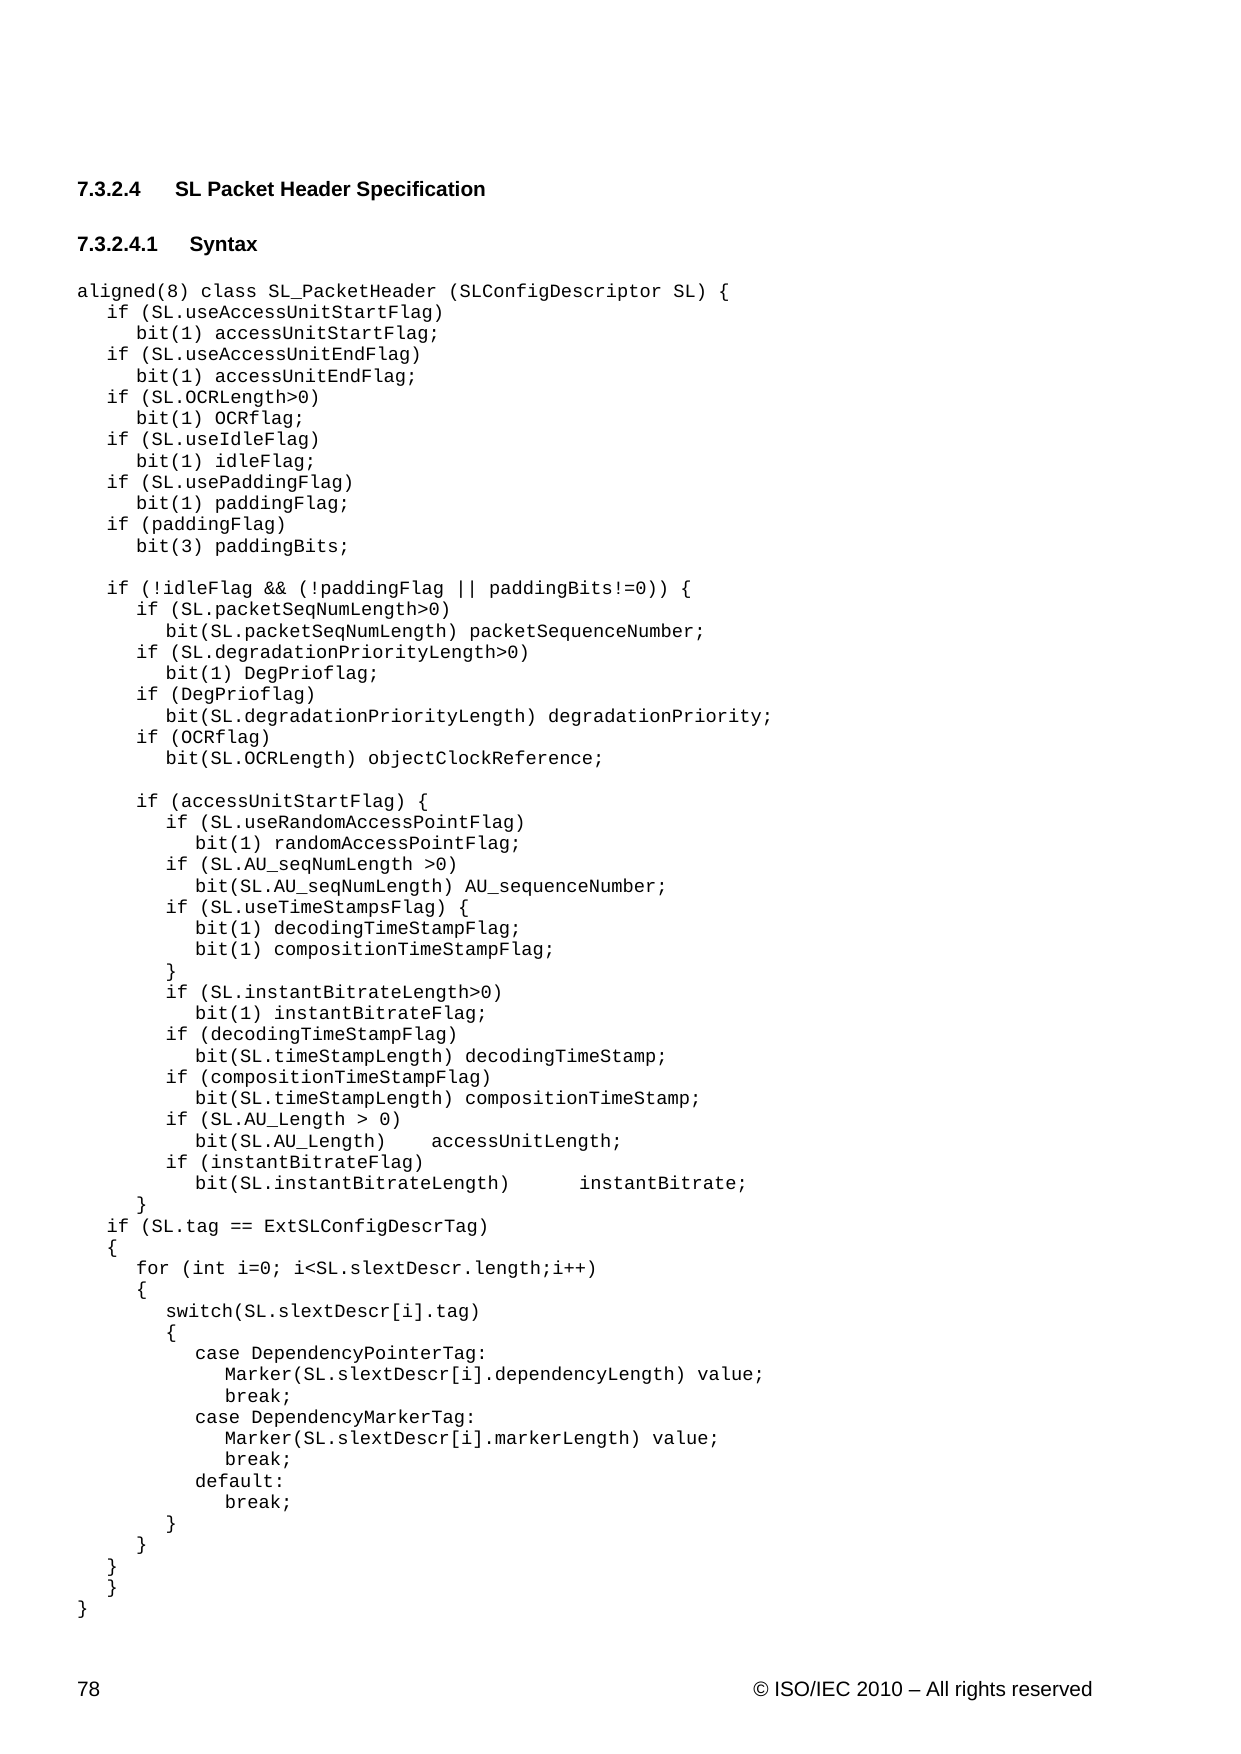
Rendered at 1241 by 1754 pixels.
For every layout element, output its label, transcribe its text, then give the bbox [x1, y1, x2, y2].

text default: [77, 1471, 1092, 1493]
text Marker(SL.slextDescr[i].markerLength) value; [77, 1429, 1092, 1450]
text { [77, 1280, 1092, 1301]
text } [77, 1556, 1092, 1578]
text bit(1) paddingFlag; [77, 494, 1092, 515]
text } [77, 1514, 1092, 1535]
text } [77, 961, 1092, 983]
text bit(1) accessUnitEndFlag; [77, 366, 1092, 388]
text break; [77, 1450, 1092, 1471]
text } [77, 1578, 1092, 1599]
text bit(SL.timeStampLength) decodingTimeStamp; [77, 1046, 1092, 1068]
text if (SL.useTimeStampsFlag) { [77, 898, 1092, 919]
text { [77, 1238, 1092, 1259]
text if (SL.tag == ExtSLConfigDescrTag) [77, 1216, 1092, 1238]
text if (SL.degradationPriorityLength>0) [77, 643, 1092, 664]
text bit(SL.degradationPriorityLength) degradationPriority; [77, 706, 1092, 728]
text for (int i=0; i<SL.slextDescr.length;i++) [77, 1259, 1092, 1280]
text if (OCRflag) [77, 728, 1092, 749]
subtitle SL Packet Header Specification [77, 177, 1092, 201]
text bit(SL.timeStampLength) compositionTimeStamp; [77, 1089, 1092, 1110]
text if (paddingFlag) [77, 515, 1092, 536]
text if (SL.instantBitrateLength>0) [77, 983, 1092, 1004]
text if (SL.AU_seqNumLength >0) [77, 855, 1092, 876]
text { [77, 1323, 1092, 1344]
text bit(SL.AU_Length) accessUnitLength; [77, 1131, 1092, 1153]
text if (!idleFlag && (!paddingFlag || paddingBits!=0)) { [77, 579, 1092, 600]
text if (SL.useAccessUnitEndFlag) [77, 345, 1092, 366]
text if (SL.AU_Length > 0) [77, 1110, 1092, 1131]
text bit(SL.instantBitrateLength) instantBitrate; [77, 1174, 1092, 1195]
text bit(1) OCRflag; [77, 409, 1092, 430]
text switch(SL.slextDescr[i].tag) [77, 1301, 1092, 1323]
text bit(3) paddingBits; [77, 536, 1092, 558]
text } [77, 1599, 1092, 1620]
text bit(1) instantBitrateFlag; [77, 1004, 1092, 1025]
text bit(1) compositionTimeStampFlag; [77, 940, 1092, 961]
text case DependencyPointerTag: [77, 1344, 1092, 1365]
text Marker(SL.slextDescr[i].dependencyLength) value; [77, 1365, 1092, 1386]
text if (SL.useRandomAccessPointFlag) [77, 813, 1092, 834]
text } [77, 1195, 1092, 1216]
text break; [77, 1493, 1092, 1514]
text } [77, 1535, 1092, 1556]
text if (SL.useAccessUnitStartFlag) [77, 303, 1092, 324]
text bit(1) decodingTimeStampFlag; [77, 919, 1092, 940]
text if (accessUnitStartFlag) { [77, 791, 1092, 813]
text bit(SL.OCRLength) objectClockReference; [77, 749, 1092, 770]
text if (instantBitrateFlag) [77, 1153, 1092, 1174]
text bit(1) randomAccessPointFlag; [77, 834, 1092, 855]
text if (SL.useIdleFlag) [77, 430, 1092, 451]
text break; [77, 1386, 1092, 1408]
text bit(1) idleFlag; [77, 451, 1092, 473]
text case DependencyMarkerTag: [77, 1408, 1092, 1429]
text if (SL.usePaddingFlag) [77, 473, 1092, 494]
text if (compositionTimeStampFlag) [77, 1068, 1092, 1089]
text bit(SL.AU_seqNumLength) AU_sequenceNumber; [77, 876, 1092, 898]
text aligned(8) class SL_PacketHeader (SLConfigDescriptor SL) { [77, 281, 1092, 303]
text if (DegPrioflag) [77, 685, 1092, 706]
text bit(SL.packetSeqNumLength) packetSequenceNumber; [77, 621, 1092, 643]
subtitle Syntax [77, 232, 1092, 256]
text bit(1) DegPrioflag; [77, 664, 1092, 685]
text if (decodingTimeStampFlag) [77, 1025, 1092, 1046]
text if (SL.OCRLength>0) [77, 388, 1092, 409]
text if (SL.packetSeqNumLength>0) [77, 600, 1092, 621]
text bit(1) accessUnitStartFlag; [77, 324, 1092, 345]
